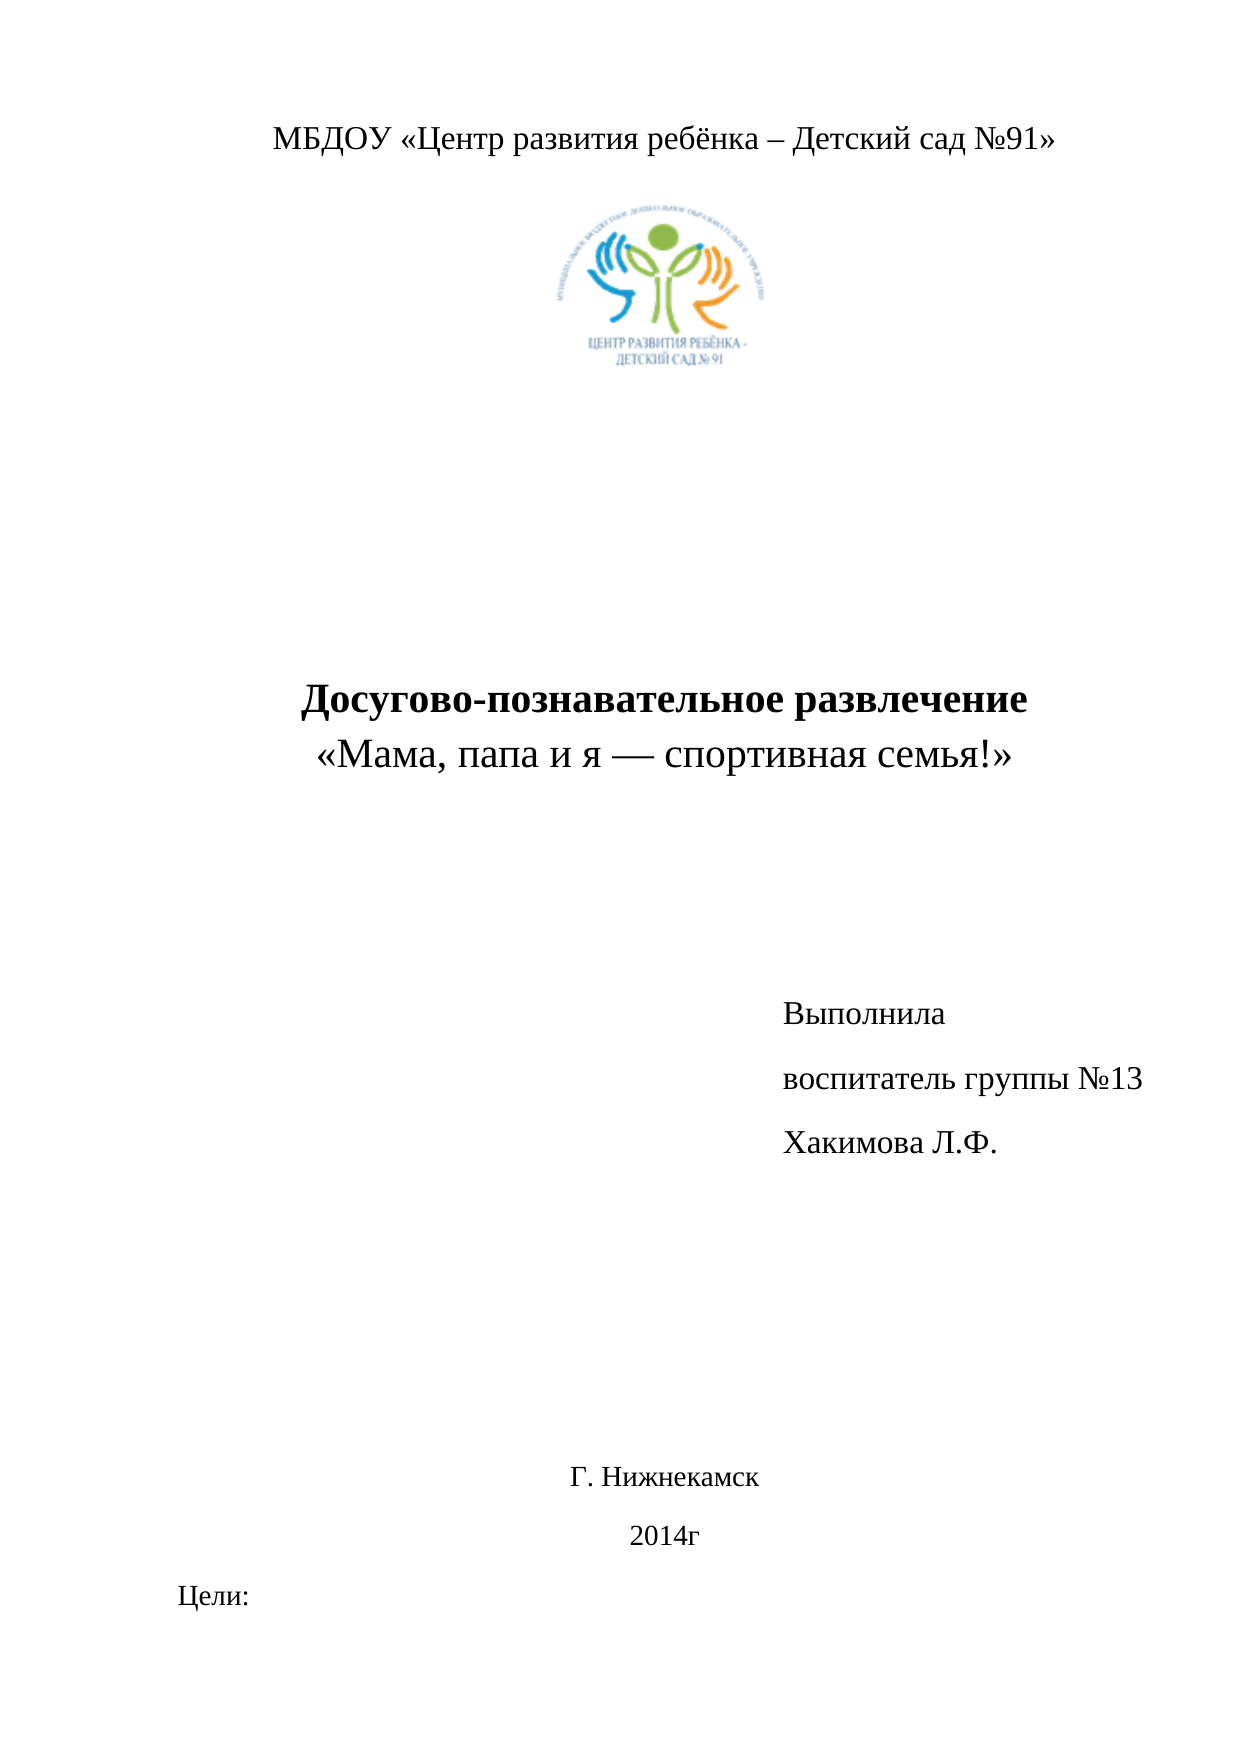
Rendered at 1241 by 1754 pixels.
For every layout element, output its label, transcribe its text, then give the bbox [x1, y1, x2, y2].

text Выполнила [177, 993, 1152, 1031]
text «Мама, папа и я — спортивная семья!» [177, 728, 1152, 776]
text Досугово-познавательное развлечение [177, 673, 1152, 721]
text Цели: [177, 1578, 1152, 1611]
text МБДОУ «Центр развития ребёнка – Детский сад №91» [177, 118, 1152, 156]
text Хакимова Л.Ф. [177, 1123, 1152, 1161]
text воспитатель группы №13 [177, 1058, 1152, 1096]
text 2014г [177, 1518, 1152, 1552]
text Г. Нижнекамск [177, 1459, 1152, 1492]
picture [546, 183, 783, 382]
